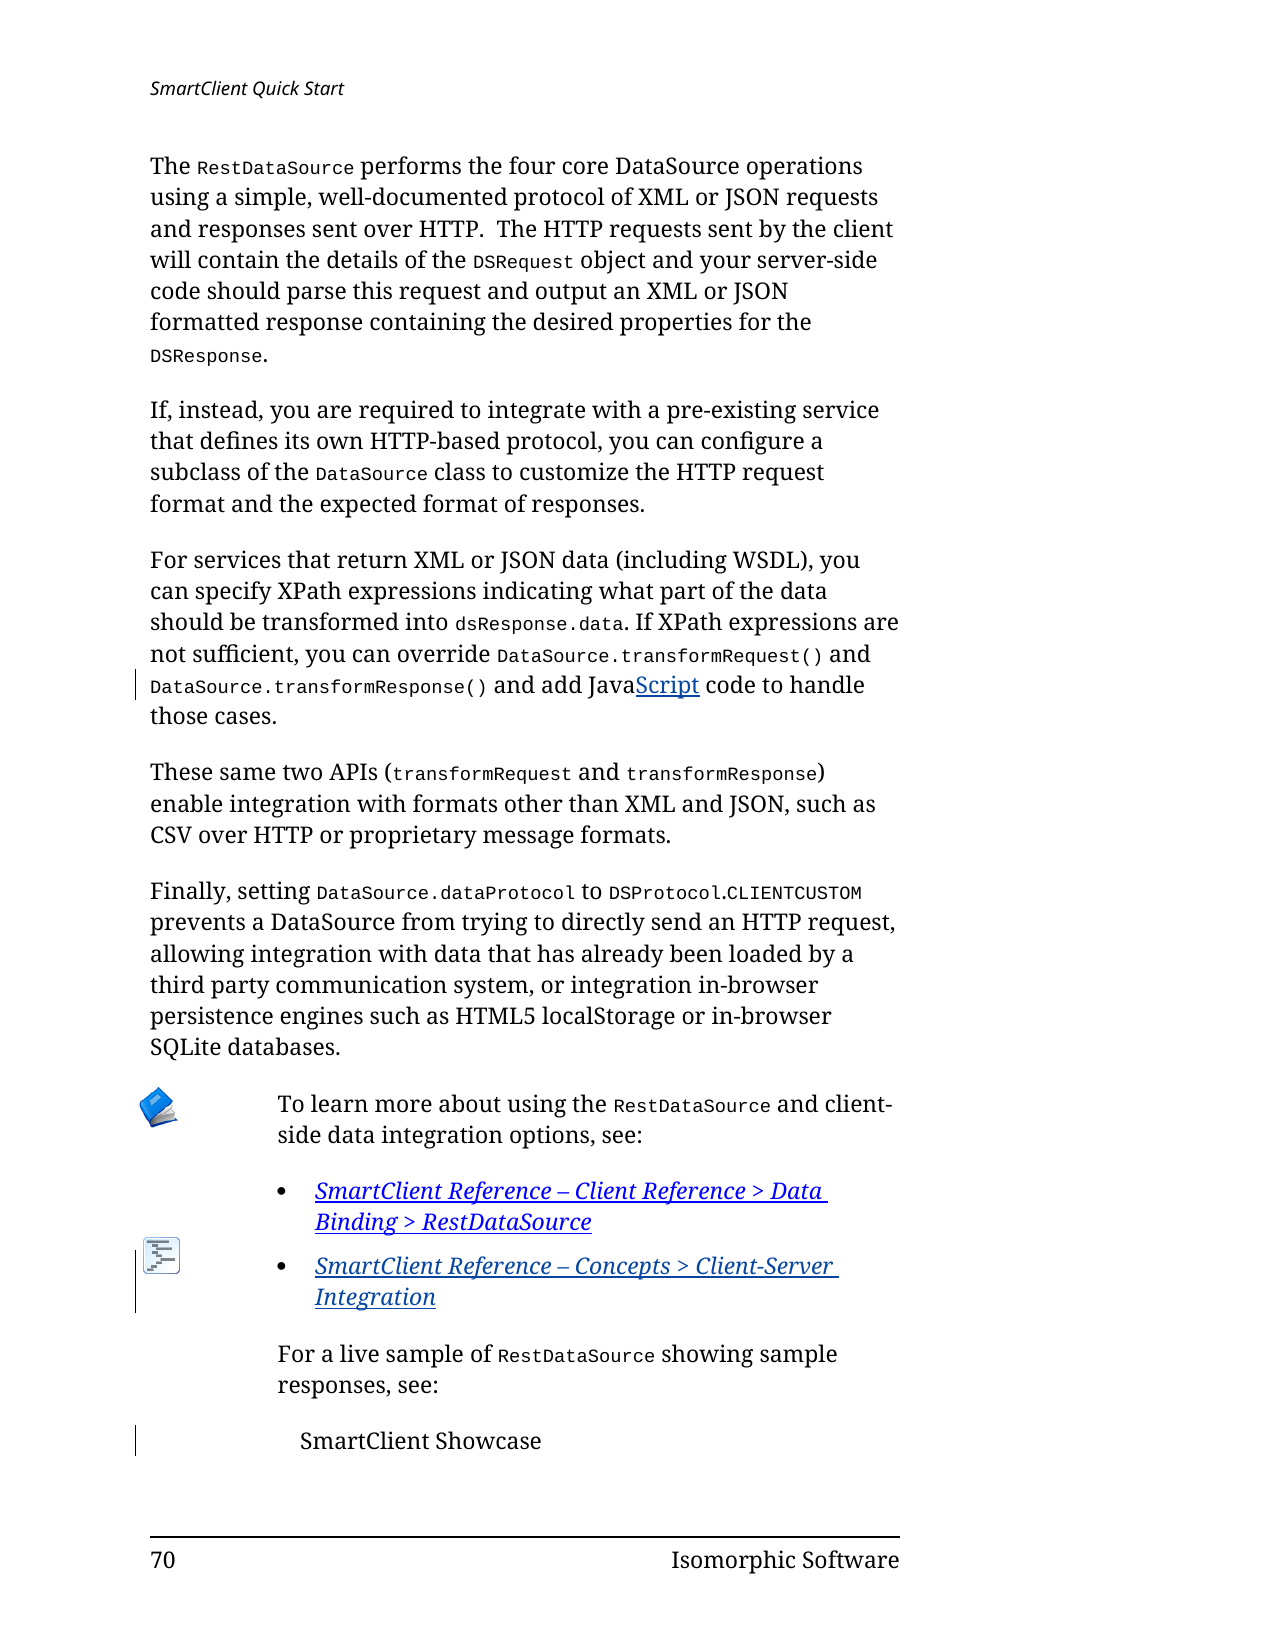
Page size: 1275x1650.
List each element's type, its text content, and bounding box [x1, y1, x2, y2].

text If, instead, you are required to integrate with a pre-existing service that defines its own HTTP-based protocol, you can configure a subclass of the DataSource class to customize the HTTP request format and the expected format of responses. [150, 394, 900, 519]
text The RestDataSource performs the four core DataSource operations using a simple, well-documented protocol of XML or JSON requests and responses sent over HTTP. The HTTP requests sent by the client will contain the details of the DSRequest object and your server-side code should parse this request and output an XML or JSON formatted response containing the desired properties for the DSResponse. [150, 150, 900, 369]
picture [137, 1086, 179, 1128]
list SmartClient Showcase [300, 1425, 840, 1456]
text These same two APIs (transformRequest and transformResponse) enable integration with formats other than XML and JSON, such as CSV over HTTP or proprietary message formats. [150, 756, 900, 850]
text SmartClient Reference – Client Reference > Data Binding > RestDataSource [277, 1175, 900, 1237]
picture [140, 1235, 182, 1276]
text For services that return XML or JSON data (including WSDL), you can specify XPath expressions indicating what part of the data should be transformed into dsResponse.data. If XPath expressions are not sufficient, you can override DataSource.transformRequest() and DataSource.transformResponse() and add Java code to handle those cases. [150, 544, 900, 731]
text For a live sample of RestDataSource showing sample responses, see: [277, 1337, 900, 1400]
text Finally, setting DataSource.dataProtocol to DSProtocol.CLIENTCUSTOM prevents a DataSource from trying to directly send an HTTP request, allowing integration with data that has already been loaded by a third party communication system, or integration in-browser persistence engines such as HTML5 localStorage or in-browser SQLite databases. [150, 875, 900, 1062]
text To learn more about using the RestDataSource and client-side data integration options, see: [277, 1087, 900, 1150]
